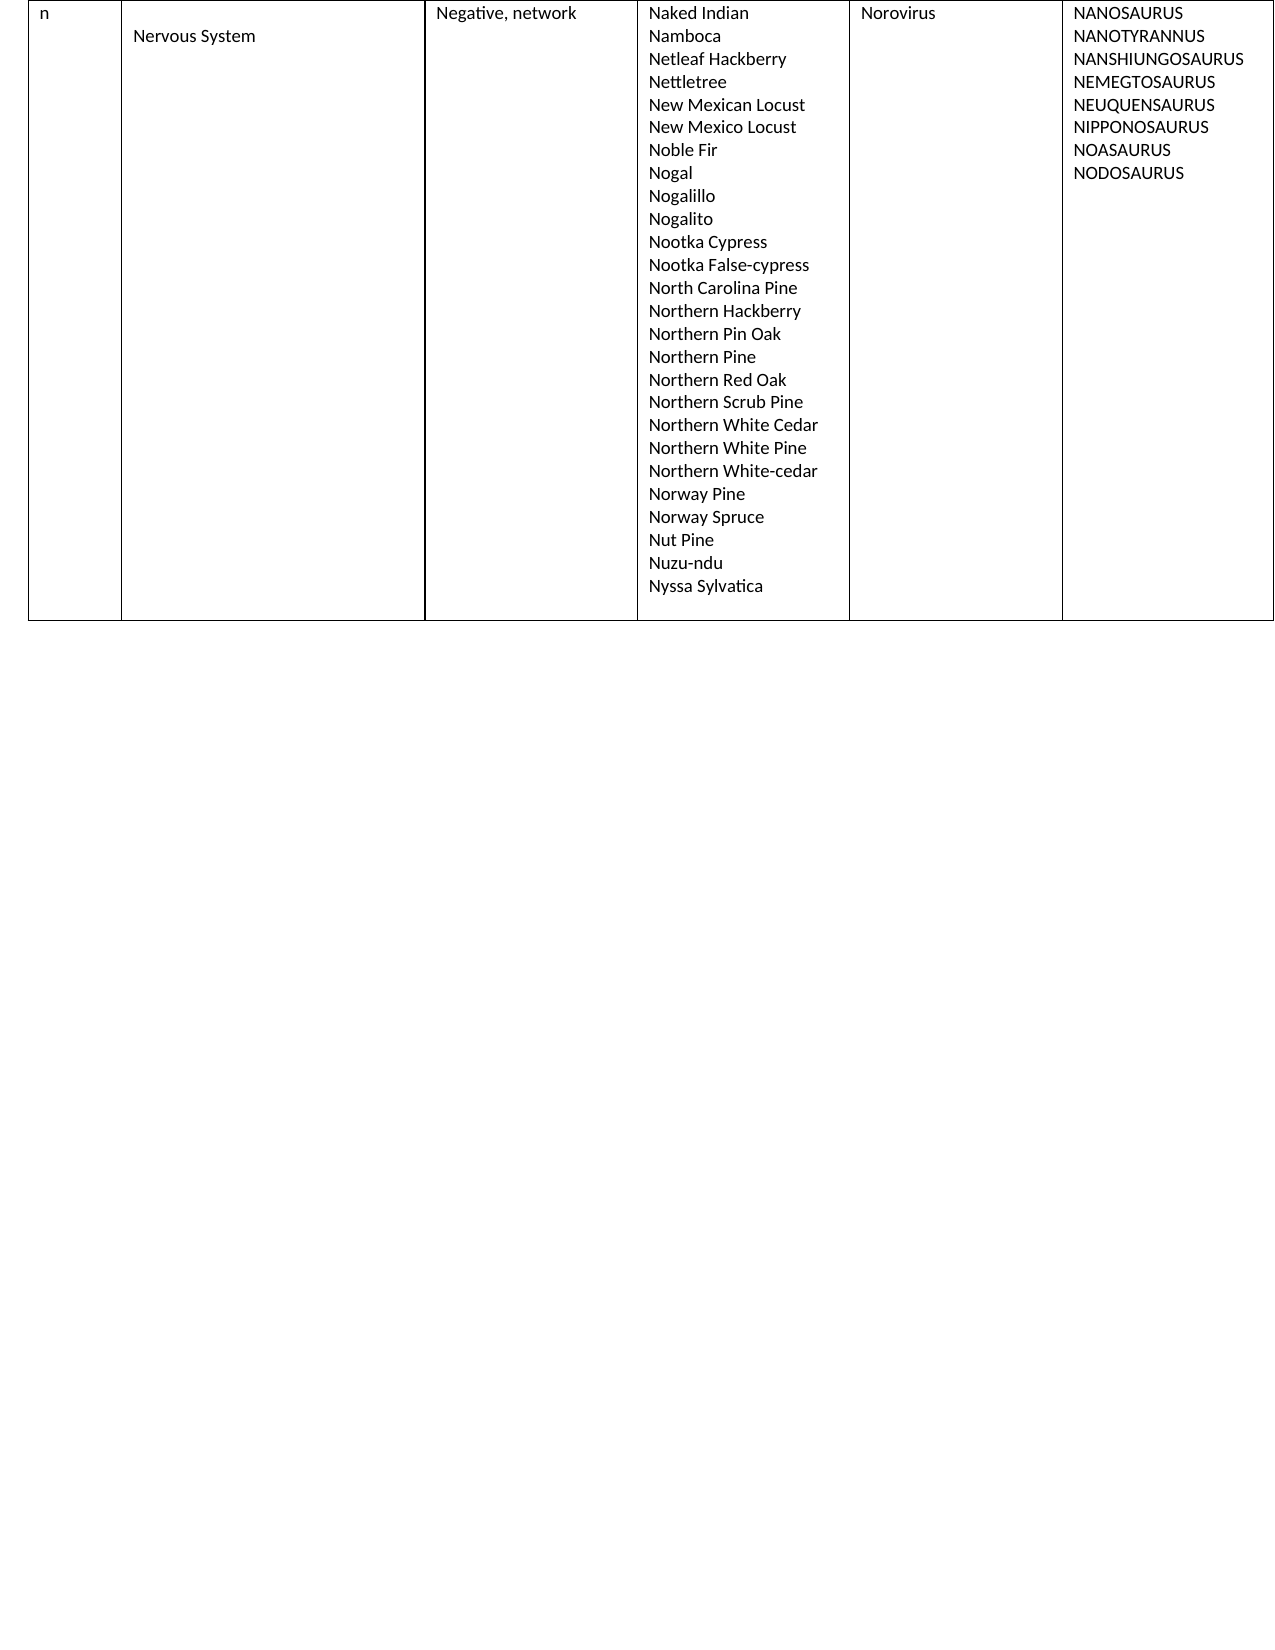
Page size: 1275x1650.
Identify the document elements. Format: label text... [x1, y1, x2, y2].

table_cell NANOSAURUS NANOTYRANNUS NANSHIUNGOSAURUS NEMEGTOSAURUS NEUQUENSAURUS NIPPONOSAURUS NOASAURUS NODOSAURUS [1063, 1, 1273, 620]
table_cell Nervous System [122, 1, 424, 620]
table_cell Naked Indian Namboca Netleaf Hackberry Nettletree New Mexican Locust New Mexico Locust Noble Fir Nogal Nogalillo Nogalito Nootka Cypress Nootka False-cypress North Carolina Pine Northern Hackberry Northern Pin Oak Northern Pine Northern Red Oak Northern Scrub Pine Northern White Cedar Northern White Pine Northern White-cedar Norway Pine Norway Spruce Nut Pine Nuzu-ndu Nyssa Sylvatica [638, 1, 849, 620]
table_cell Negative, network [426, 1, 637, 620]
table_cell n [29, 1, 121, 620]
table_cell Norovirus [850, 1, 1062, 620]
